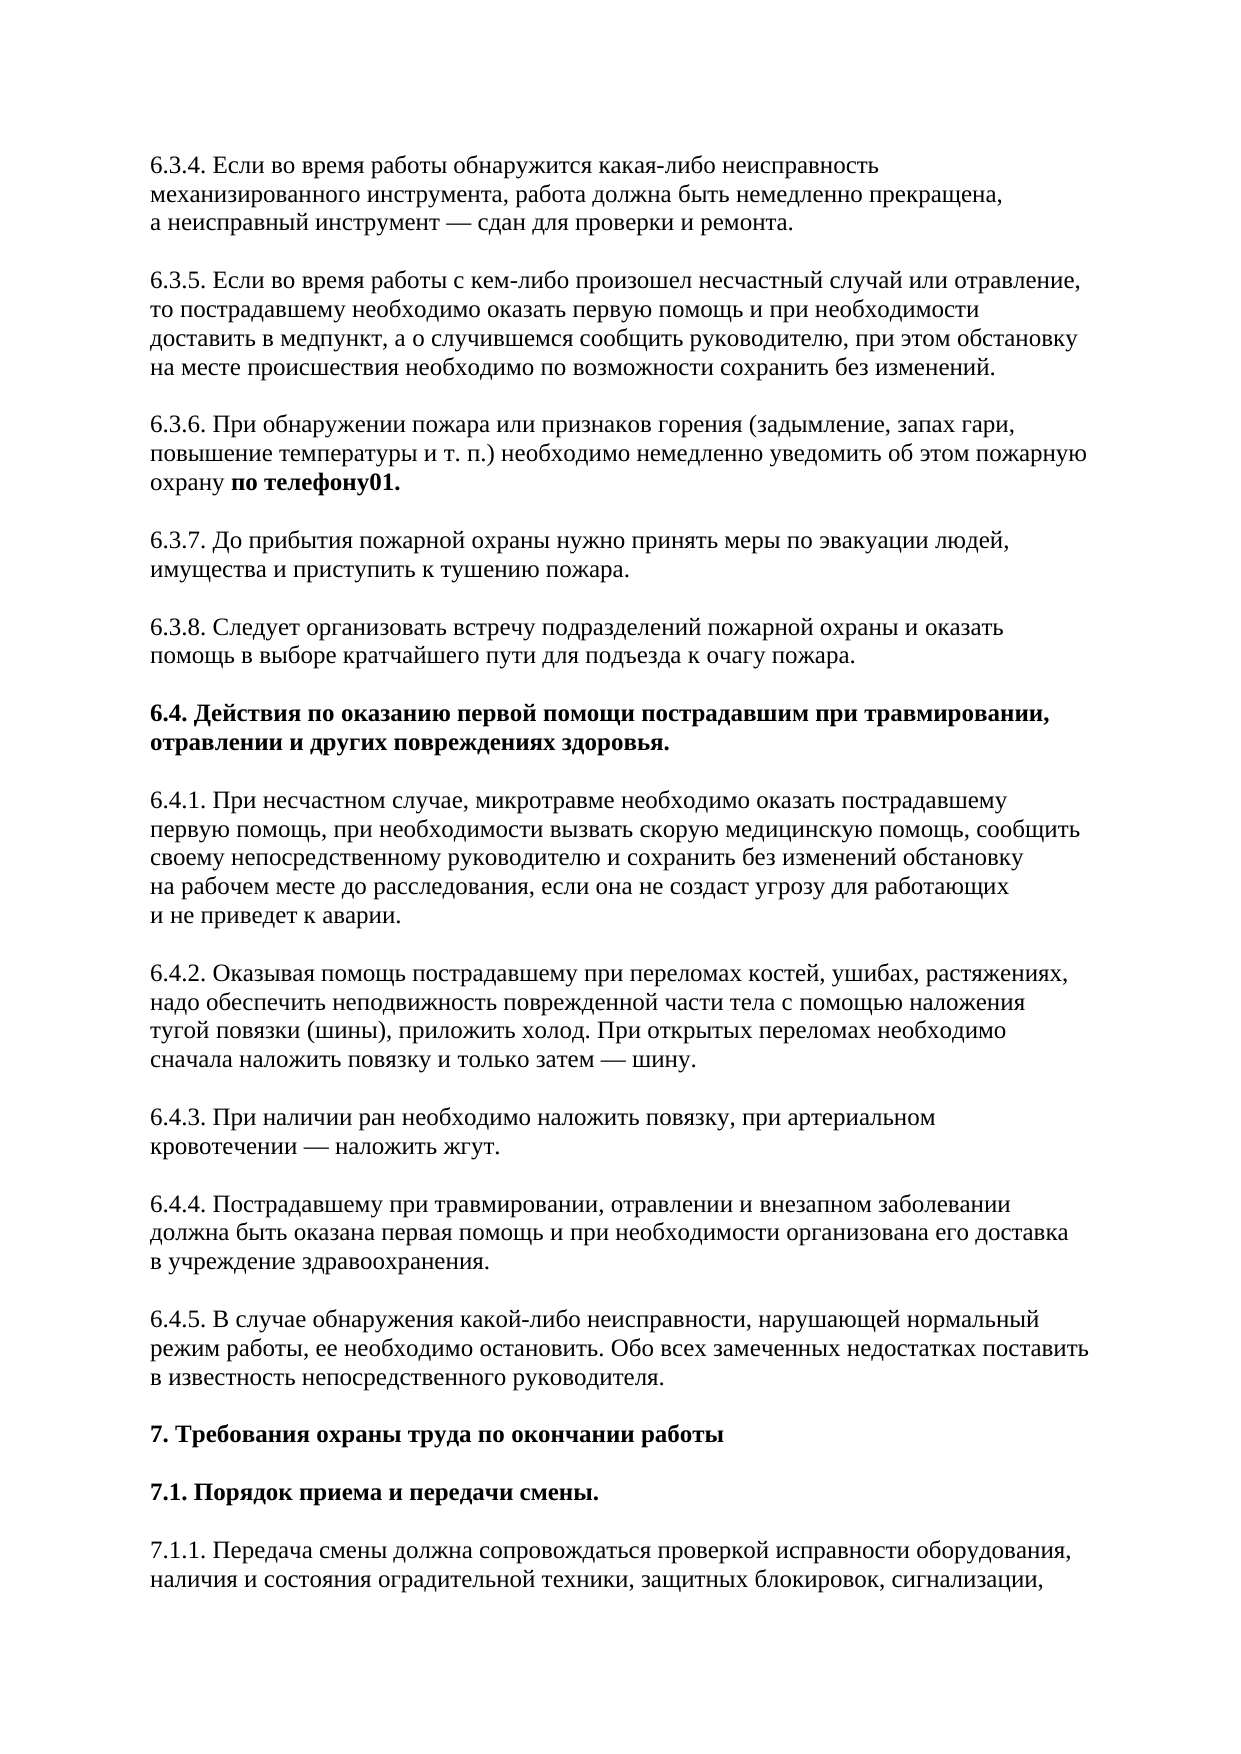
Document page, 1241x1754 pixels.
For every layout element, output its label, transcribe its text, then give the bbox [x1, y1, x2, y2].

text 6.4. Действия по оказанию первой помощи пострадавшим при травмировании, отравлении и других повреждениях здоровья. [150, 698, 1090, 756]
text 6.3.6. При обнаружении пожара или признаков горения (задымление, запах гари, повышение температуры и т. п.) необходимо немедленно уведомить об этом пожарную охрану по телефону01. [150, 409, 1090, 496]
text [150, 1535, 1090, 1593]
text 6.3.4. Если во время работы обнаружится какая-либо неисправность механизированного инструмента, работа должна быть немедленно прекращена, а неисправный инструмент — сдан для проверки и ремонта. [150, 150, 1090, 236]
text 6.4.3. При наличии ран необходимо наложить повязку, при артериальном кровотечении — наложить жгут. [150, 1102, 1090, 1159]
text 6.4.2. Оказывая помощь пострадавшему при переломах костей, ушибах, растяжениях, надо обеспечить неподвижность поврежденной части тела с помощью наложения тугой повязки (шины), приложить холод. При открытых переломах необходимо сначала наложить повязку и только затем — шину. [150, 958, 1090, 1073]
text 7.1. Порядок приема и передачи смены. [150, 1477, 1090, 1506]
text 6.3.8. Следует организовать встречу подразделений пожарной охраны и оказать помощь в выборе кратчайшего пути для подъезда к очагу пожара. [150, 612, 1090, 669]
text 6.4.5. В случае обнаружения какой-либо неисправности, нарушающей нормальный режим работы, ее необходимо остановить. Обо всех замеченных недостатках поставить в известность непосредственного руководителя. [150, 1304, 1090, 1390]
text 6.3.5. Если во время работы с кем-либо произошел несчастный случай или отравление, то пострадавшему необходимо оказать первую помощь и при необходимости доставить в медпункт, а о случившемся сообщить руководителю, при этом обстановку на месте происшествия необходимо по возможности сохранить без изменений. [150, 265, 1090, 380]
text 6.4.1. При несчастном случае, микротравме необходимо оказать пострадавшему первую помощь, при необходимости вызвать скорую медицинскую помощь, сообщить своему непосредственному руководителю и сохранить без изменений обстановку на рабочем месте до расследования, если она не создаст угрозу для работающих и не приведет к аварии. [150, 785, 1090, 929]
text 6.4.4. Пострадавшему при травмировании, отравлении и внезапном заболевании должна быть оказана первая помощь и при необходимости организована его доставка в учреждение здравоохранения. [150, 1189, 1090, 1275]
text 6.3.7. До прибытия пожарной охраны нужно принять меры по эвакуации людей, имущества и приступить к тушению пожара. [150, 525, 1090, 582]
text 7. Требования охраны труда по окончании работы [150, 1419, 1090, 1448]
